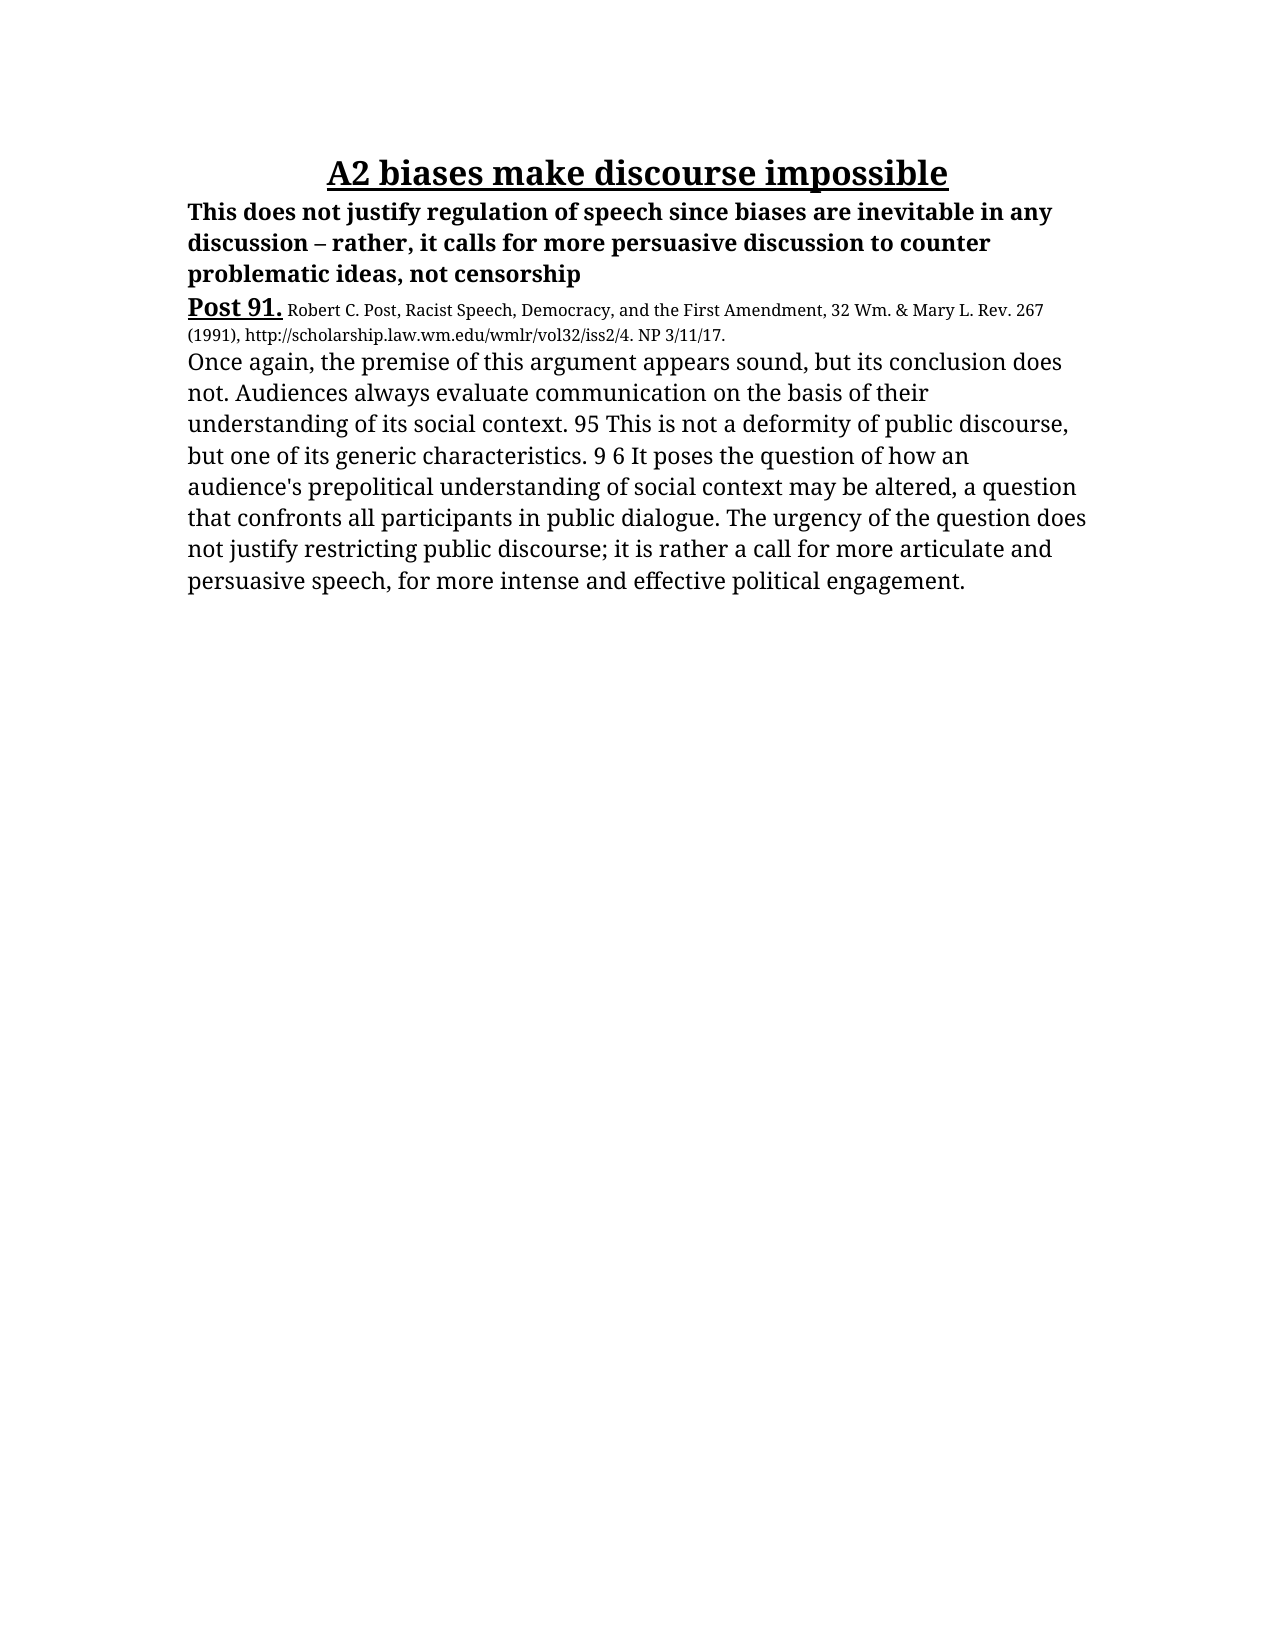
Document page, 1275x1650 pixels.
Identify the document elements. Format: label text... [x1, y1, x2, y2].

text Once again, the premise of this argument appears sound, but its conclusion does not. Audiences always evaluate communication on the basis of their understanding of its social context. 95 This is not a deformity of public discourse, but one of its generic characteristics. 9 6 It poses the question of how an audience's prepolitical understanding of social context may be altered, a question that confronts all participants in public dialogue. The urgency of the question does not justify restricting public discourse; it is rather a call for more articulate and persuasive speech, for more intense and effective political engagement. [187, 346, 1087, 596]
subtitle This does not justify regulation of speech since biases are inevitable in any discussion – rather, it calls for more persuasive discussion to counter problematic ideas, not censorship [187, 195, 1087, 289]
text Post 91. Robert C. Post, Racist Speech, Democracy, and the First Amendment, 32 Wm. & Mary L. Rev. 267 (1991), http://scholarship.law.wm.edu/wmlr/vol32/iss2/4. NP 3/11/17. [187, 289, 1087, 346]
subtitle A2 biases make discourse impossible [187, 150, 1087, 195]
